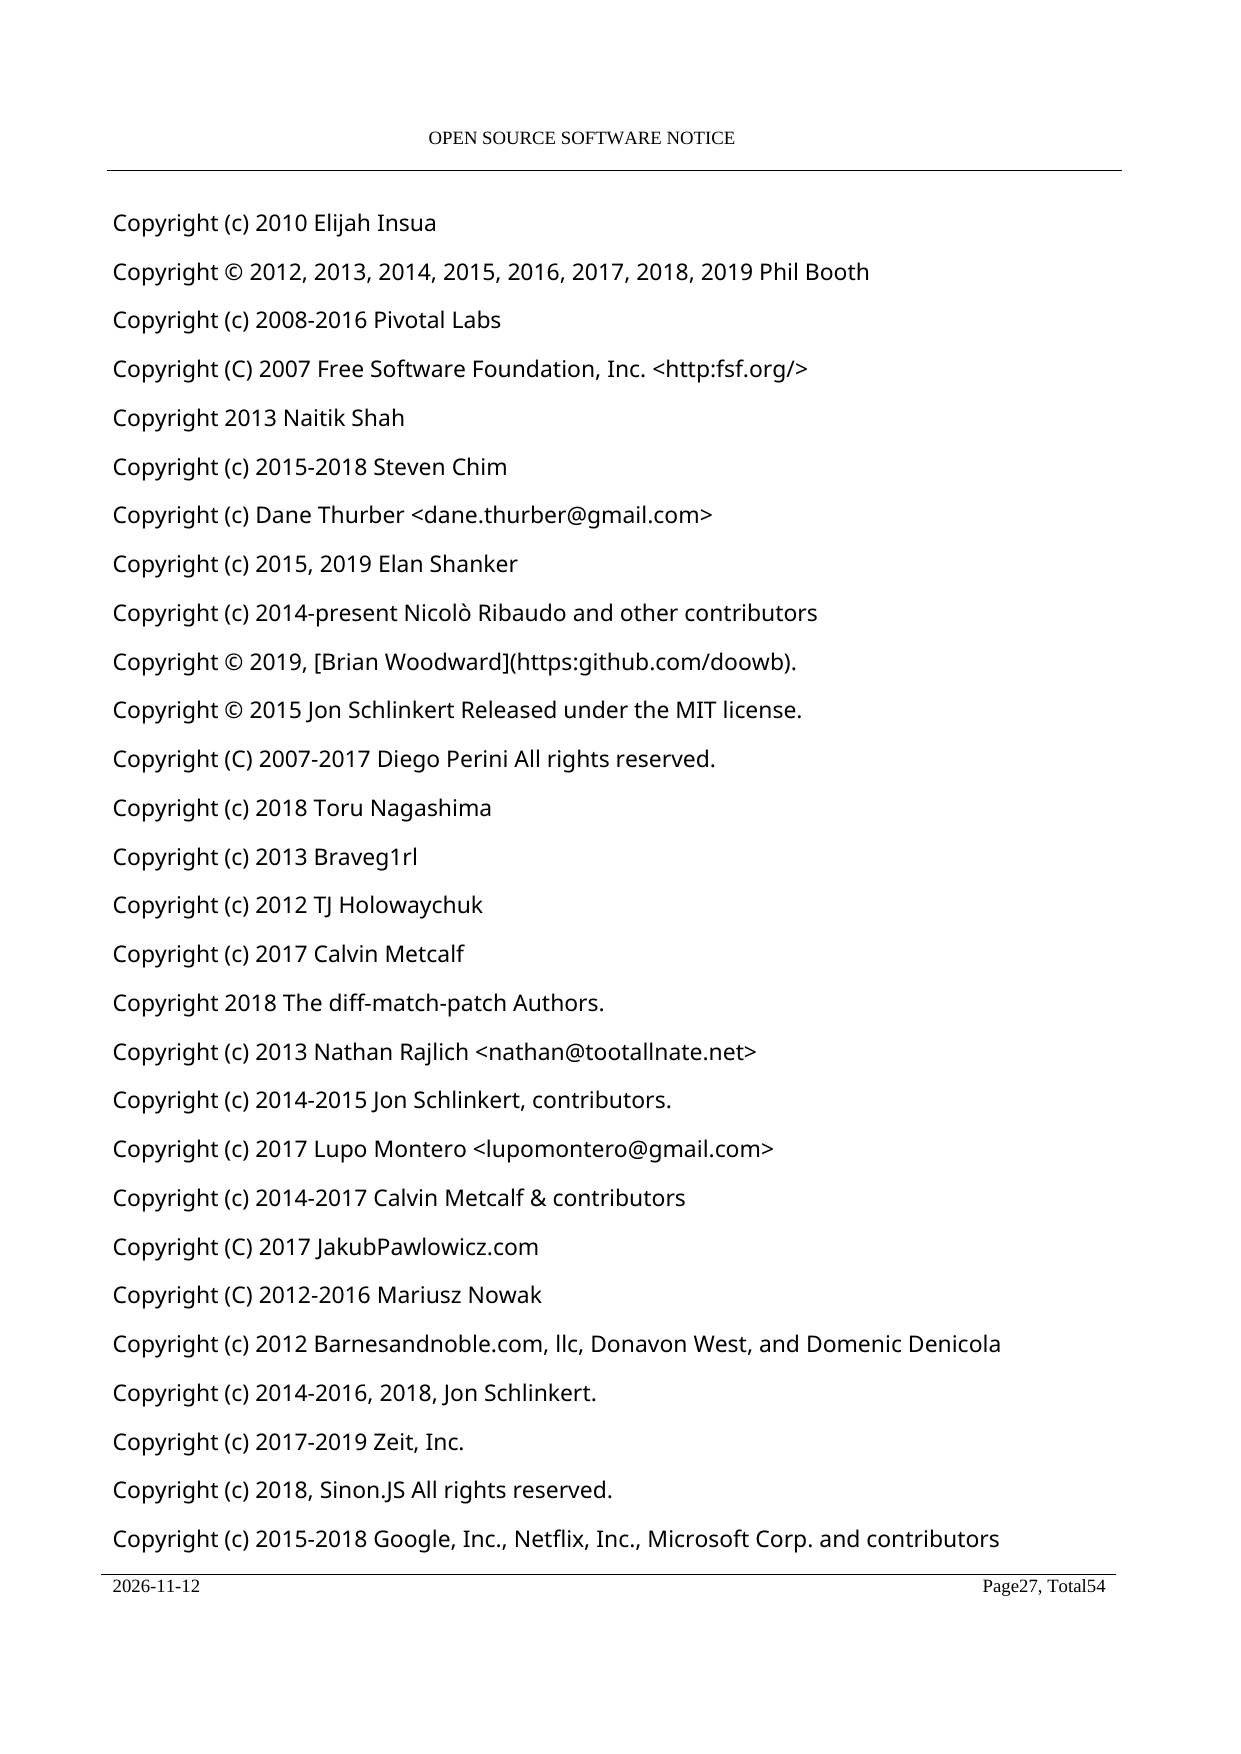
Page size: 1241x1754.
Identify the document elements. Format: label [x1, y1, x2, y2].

text [112, 206, 1128, 1555]
